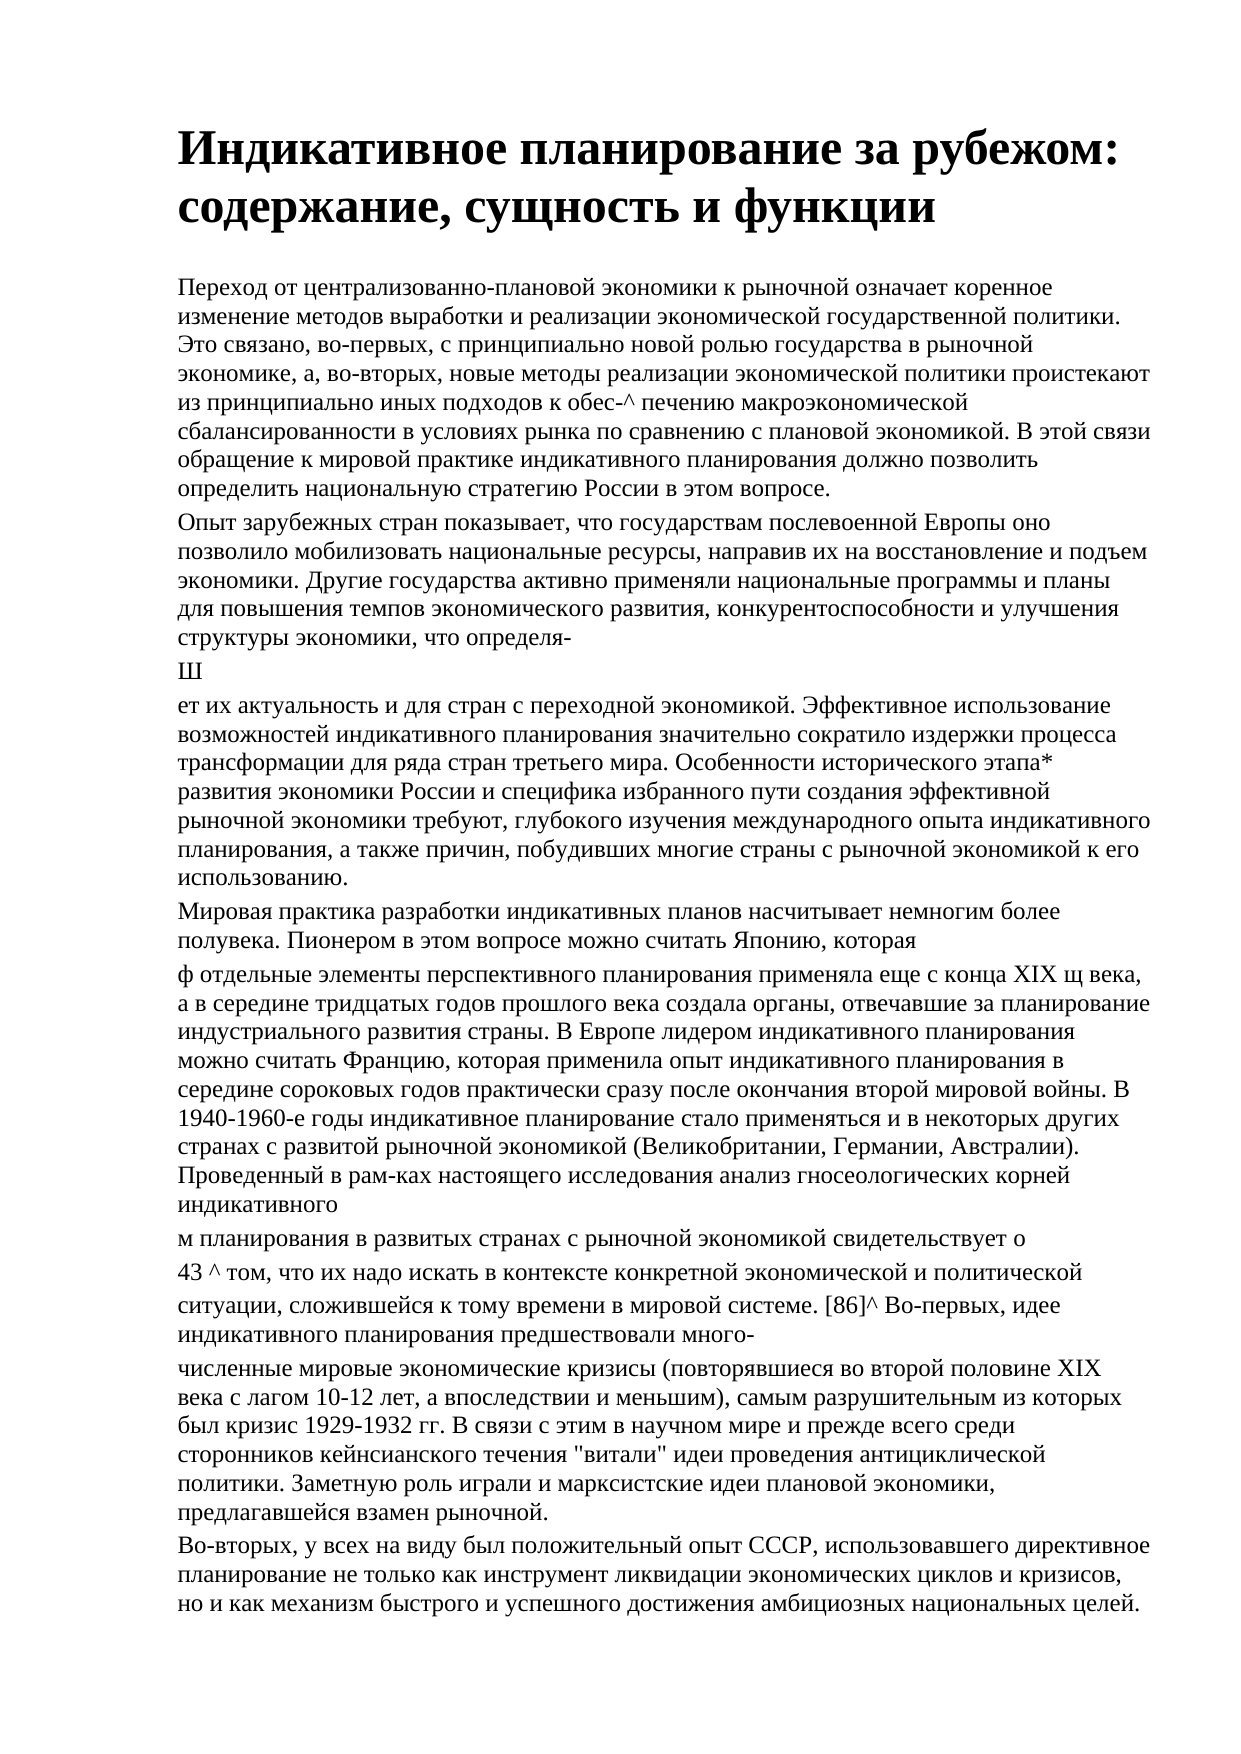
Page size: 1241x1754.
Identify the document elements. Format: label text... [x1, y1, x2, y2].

text ф отдельные элементы перспективного планирования применяла еще с конца XIX щ века, а в середине тридцатых годов прошлого века создала органы, отвечавшие за планирование индустриального развития страны. В Европе лидером индикативного планирования можно считать Францию, которая применила опыт индикативного планирования в середине сороковых годов практически сразу после окончания второй мировой войны. В 1940-1960-е годы индикативное планирование стало применяться и в некоторых других странах с развитой рыночной экономикой (Великобритании, Германии, Австралии). Проведенный в рам-ках настоящего исследования анализ гносеологических корней индикативного [177, 959, 1152, 1218]
text Во-вторых, у всех на виду был положительный опыт СССР, использовавшего директивное планирование не только как инструмент ликвидации экономических циклов и кризисов, но и как механизм быстрого и успешного достижения амбициозных национальных целей. [177, 1531, 1152, 1617]
subtitle Индикативное планирование за рубежом: содержание, сущность и функции [177, 118, 1152, 233]
text Ш [177, 656, 1152, 685]
text численные мировые экономические кризисы (повторявшиеся во второй половине XIX века с лагом 10-12 лет, а впоследствии и меньшим), самым разрушительным из которых был кризис 1929-1932 гг. В связи с этим в научном мире и прежде всего среди сторонников кейнсианского течения "витали" идеи проведения антициклической политики. Заметную роль играли и марксистские идеи плановой экономики, предлагавшейся взамен рыночной. [177, 1353, 1152, 1526]
text Переход от централизованно-плановой экономики к рыночной означает коренное изменение методов выработки и реализации экономической государственной политики. Это связано, во-первых, с принципиально новой ролью государства в рыночной экономике, а, во-вторых, новые методы реализации экономической политики проистекают из принципиально иных подходов к обес-^ печению макроэкономической сбалансированности в условиях рынка по сравнению с плановой экономикой. В этой связи обращение к мировой практике индикативного планирования должно позволить определить национальную стратегию России в этом вопросе. [177, 272, 1152, 502]
text 43 ^ том, что их надо искать в контексте конкретной экономической и политической [177, 1257, 1152, 1285]
text Опыт зарубежных стран показывает, что государствам послевоенной Европы оно позволило мобилизовать национальные ресурсы, направив их на восстановление и подъем экономики. Другие государства активно применяли национальные программы и планы для повышения темпов экономического развития, конкурентоспособности и улучшения структуры экономики, что определя- [177, 507, 1152, 651]
text Мировая практика разработки индикативных планов насчитывает немногим более полувека. Пионером в этом вопросе можно считать Японию, которая [177, 896, 1152, 954]
text ет их актуальность и для стран с переходной экономикой. Эффективное использование возможностей индикативного планирования значительно сократило издержки процесса трансформации для ряда стран третьего мира. Особенности исторического этапа* развития экономики России и специфика избранного пути создания эффективной рыночной экономики требуют, глубокого изучения международного опыта индикативного планирования, а также причин, побудивших многие страны с рыночной экономикой к его использованию. [177, 690, 1152, 891]
text м планирования в развитых странах с рыночной экономикой свидетельствует о [177, 1223, 1152, 1251]
text ситуации, сложившейся к тому времени в мировой системе. [86]^ Во-первых, идее индикативного планирования предшествовали много- [177, 1290, 1152, 1348]
